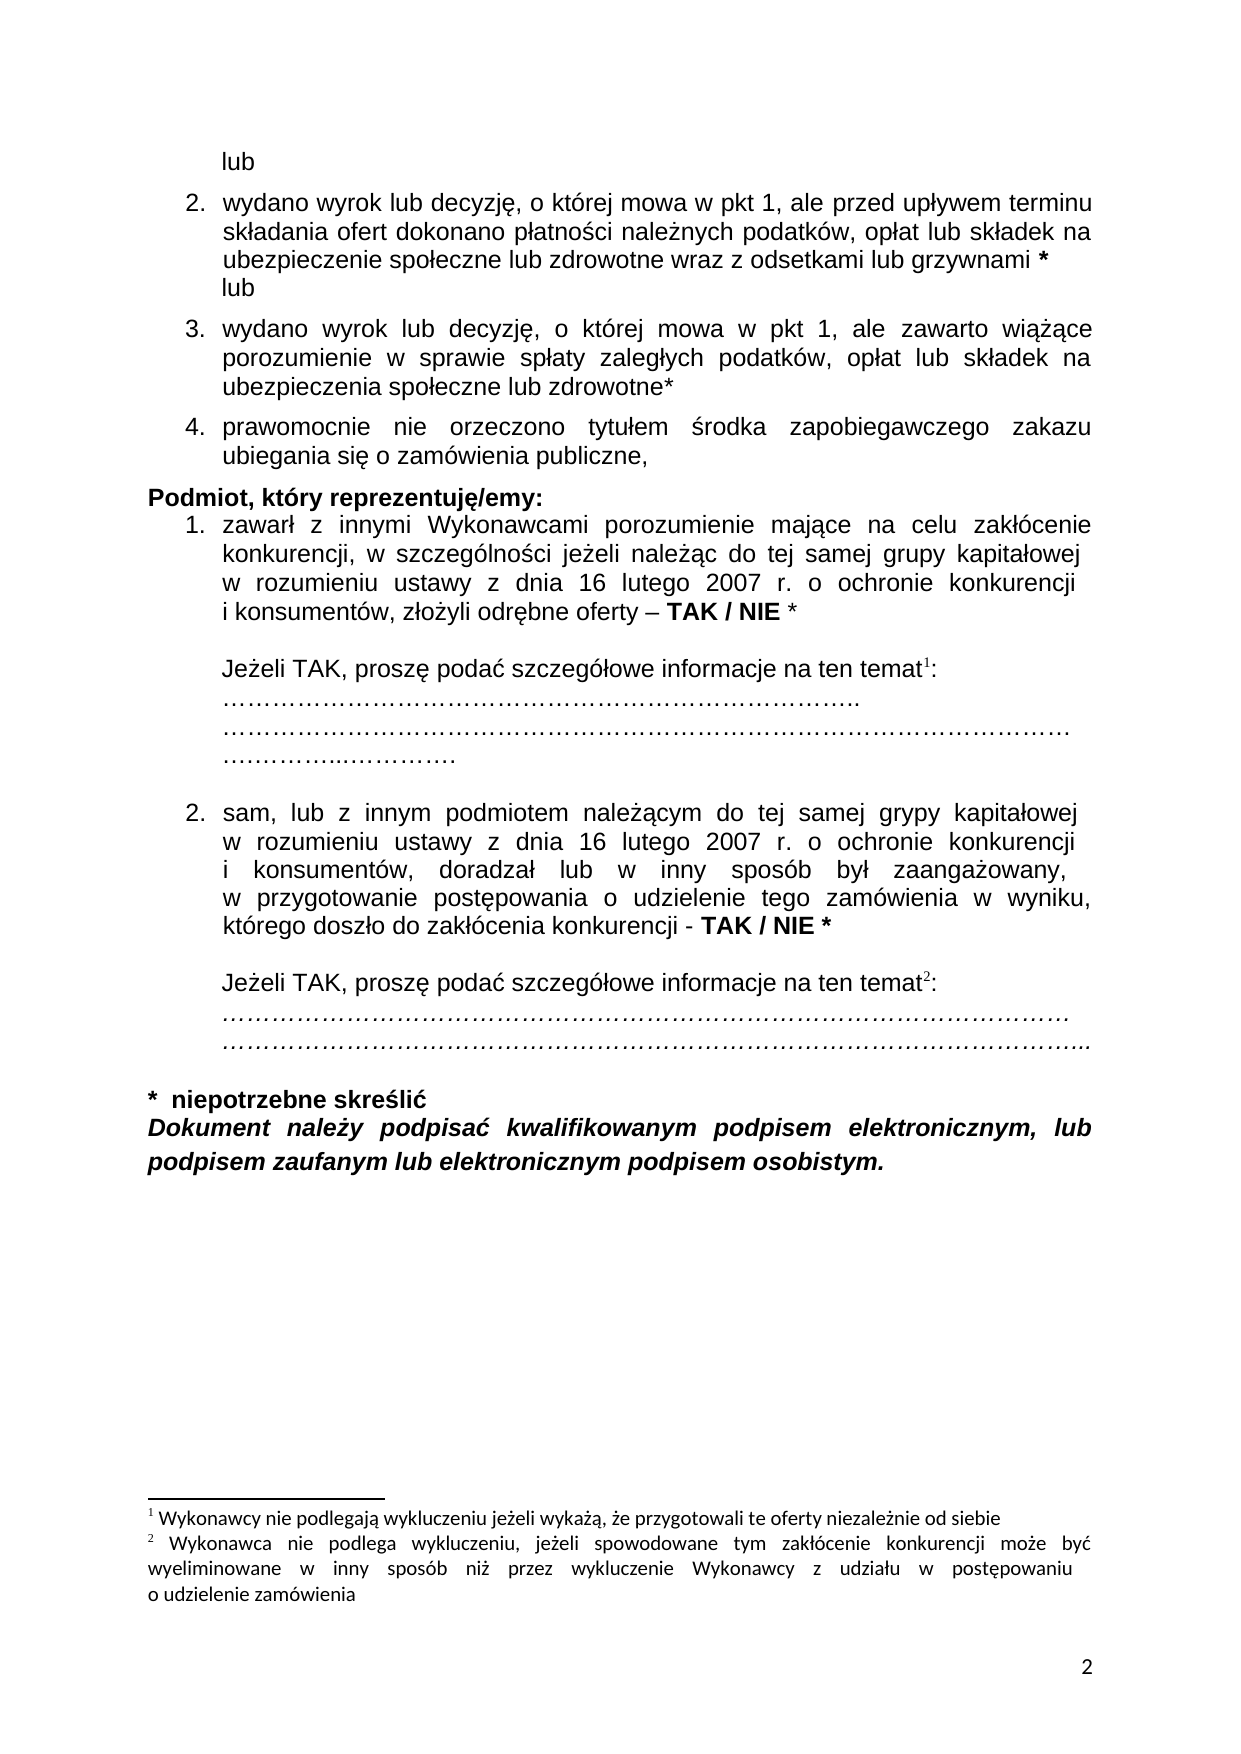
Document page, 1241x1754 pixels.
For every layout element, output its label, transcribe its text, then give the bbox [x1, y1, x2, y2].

list wydano wyrok lub decyzję, o której mowa w pkt 1, ale przed upływem terminu składania ofert dokonano płatności należnych podatków, opłat lub składek na ubezpieczenie społeczne lub zdrowotne wraz z odsetkami lub grzywnami * [185, 188, 1093, 274]
list zawarł z innymi Wykonawcami porozumienie mające na celu zakłócenie konkurencji, w szczególności jeżeli należąc do tej samej grupy kapitałowej w rozumieniu ustawy z dnia 16 lutego 2007 r. o ochronie konkurencji i konsumentów, złożyli odrębne oferty – TAK / NIE * [185, 511, 1093, 625]
text lub [221, 148, 1093, 176]
text ……………………………………………………………………………………………………………………………………………………………………………………... [221, 998, 1093, 1055]
text Jeżeli TAK, proszę podać szczegółowe informacje na ten temat: [221, 654, 1093, 683]
list prawomocnie nie orzeczono tytułem środka zapobiegawczego zakazu ubiegania się o zamówienia publiczne, [185, 413, 1093, 470]
text Jeżeli TAK, proszę podać szczegółowe informacje na ten temat: [221, 969, 1093, 997]
list wydano wyrok lub decyzję, o której mowa w pkt 1, ale zawarto wiążące porozumienie w sprawie spłaty zaległych podatków, opłat lub składek na ubezpieczenia społeczne lub zdrowotne* [185, 315, 1093, 401]
text Dokument należy podpisać kwalifikowanym podpisem elektronicznym, lub podpisem zaufanym lub elektronicznym podpisem osobistym. [148, 1113, 1093, 1175]
text lub [148, 274, 1093, 302]
text * niepotrzebne skreślić [148, 1085, 1093, 1113]
text Podmiot, który reprezentuję/emy: [148, 482, 1093, 511]
text …………………………………………………………………..…………………………………………………………………………………………….………...…………. [221, 684, 1093, 768]
list sam, lub z innym podmiotem należącym do tej samej grypy kapitałowej w rozumieniu ustawy z dnia 16 lutego 2007 r. o ochronie konkurencji i konsumentów, doradzał lub w inny sposób był zaangażowany, w przygotowanie postępowania o udzielenie tego zamówienia w wyniku, którego doszło do zakłócenia konkurencji - TAK / NIE * [185, 799, 1093, 940]
